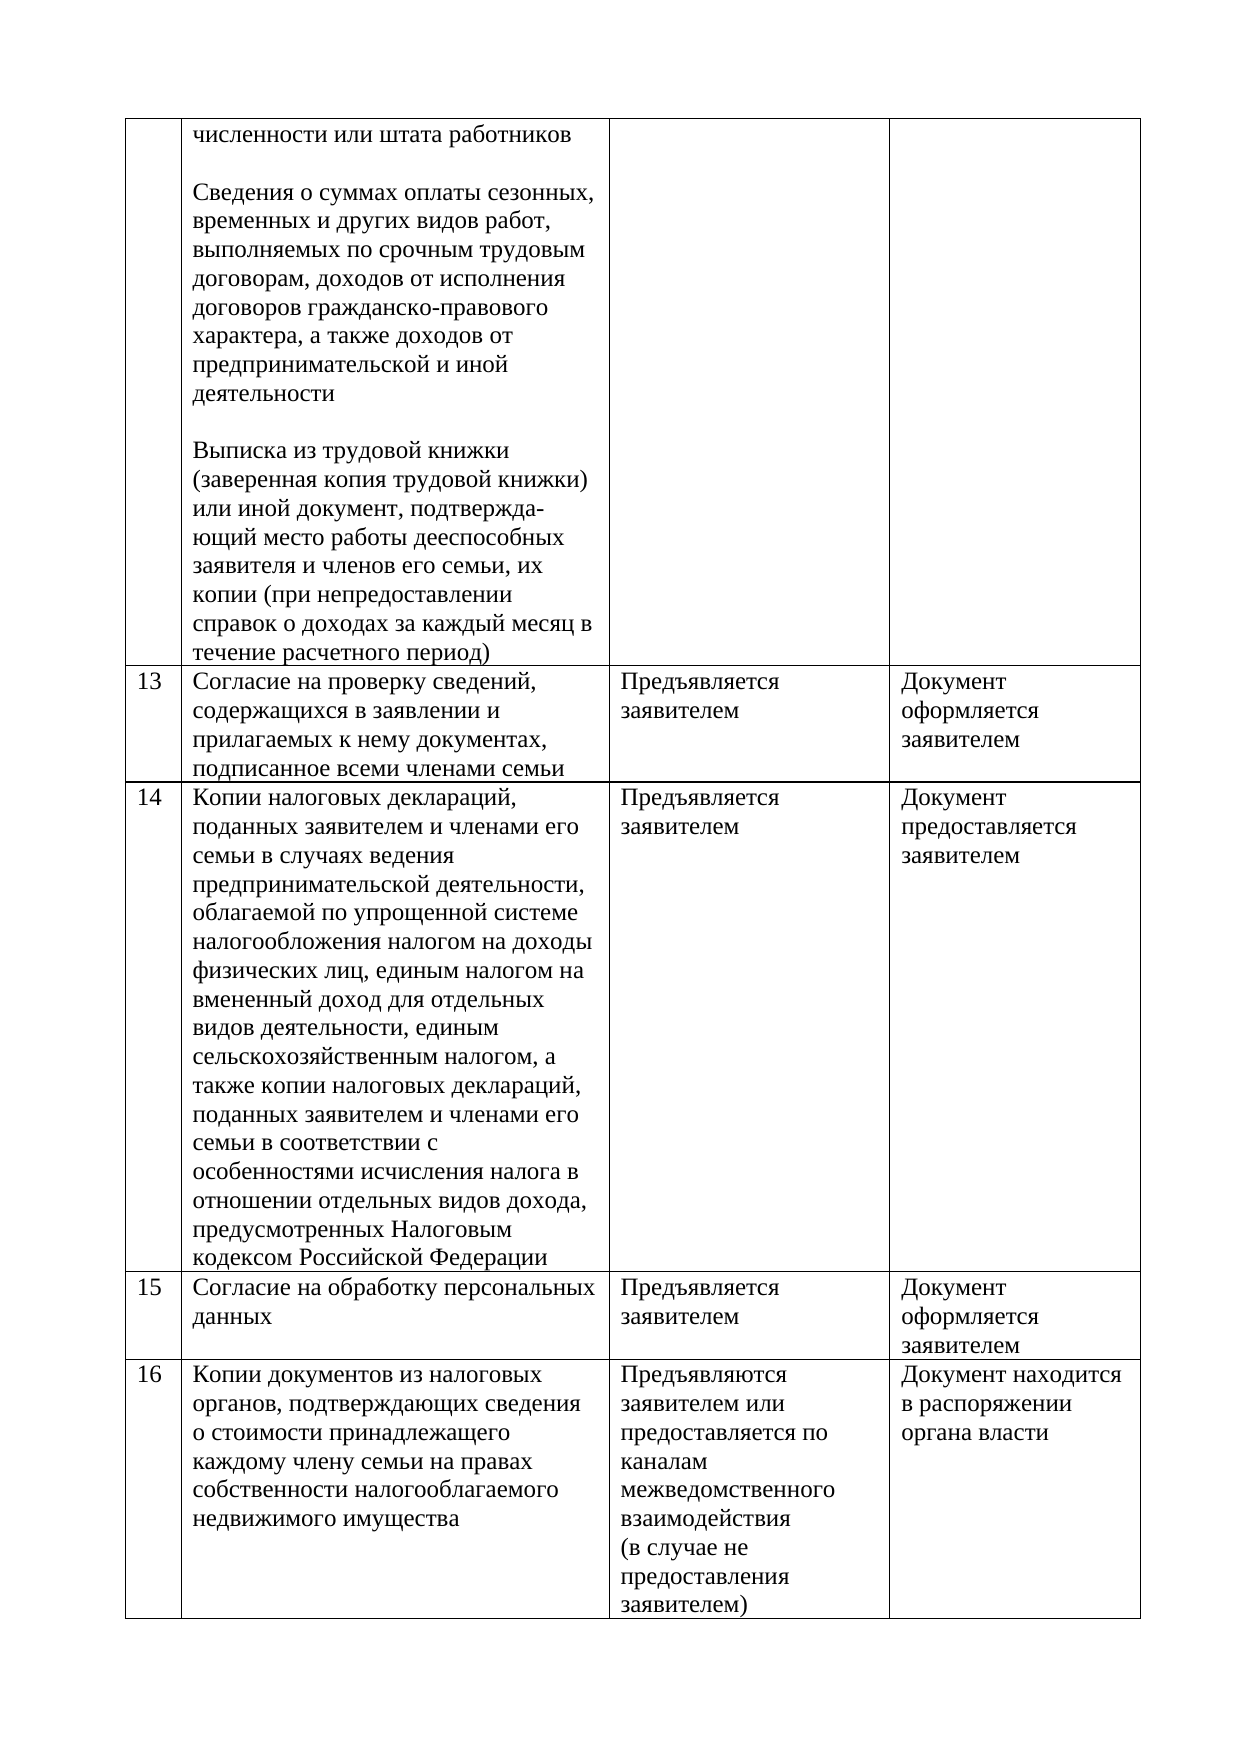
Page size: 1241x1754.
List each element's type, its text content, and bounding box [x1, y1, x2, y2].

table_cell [610, 119, 889, 665]
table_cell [890, 119, 1140, 665]
table_cell 13 [126, 666, 181, 781]
table_cell Согласие на обработку персональных данных [182, 1272, 609, 1358]
table_cell Копии документов из налоговых органов, подтверждающих сведения о стоимости принадлежащего каждому члену семьи на правах собственности налогооблагаемого недвижимого имущества [182, 1360, 609, 1618]
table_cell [890, 1360, 1140, 1618]
table_cell Предъявляются заявителем или предоставляется по каналам межведомственного взаимодействия (в случае не предоставления заявителем) [610, 1360, 889, 1618]
table_cell 12 [126, 119, 181, 665]
table_cell Документ предоставляется заявителем [890, 783, 1140, 1271]
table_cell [182, 119, 609, 665]
table_cell Согласие на проверку сведений, содержащихся в заявлении и прилагаемых к нему документах, подписанное всеми членами семьи [182, 666, 609, 781]
table_cell Предъявляется заявителем [610, 1272, 889, 1358]
table_cell 14 [126, 783, 181, 1271]
table_cell Документ оформляется заявителем [890, 1272, 1140, 1358]
table_cell Документ оформляется заявителем [890, 666, 1140, 781]
table_cell Предъявляется заявителем [610, 666, 889, 781]
table_cell 16 [126, 1360, 181, 1618]
table_cell Предъявляется заявителем [610, 783, 889, 1271]
table_cell 15 [126, 1272, 181, 1358]
table_cell Копии налоговых деклараций, поданных заявителем и членами его семьи в случаях ведения предпринимательской деятельности, облагаемой по упрощенной системе налогообложения налогом на доходы физических лиц, единым налогом на вмененный доход для отдельных видов деятельности, единым сельскохозяйственным налогом, а также копии налоговых деклараций, поданных заявителем и членами его семьи в соответствии с особенностями исчисления налога в отношении отдельных видов дохода, предусмотренных Налоговым кодексом Российской Федерации [182, 783, 609, 1271]
